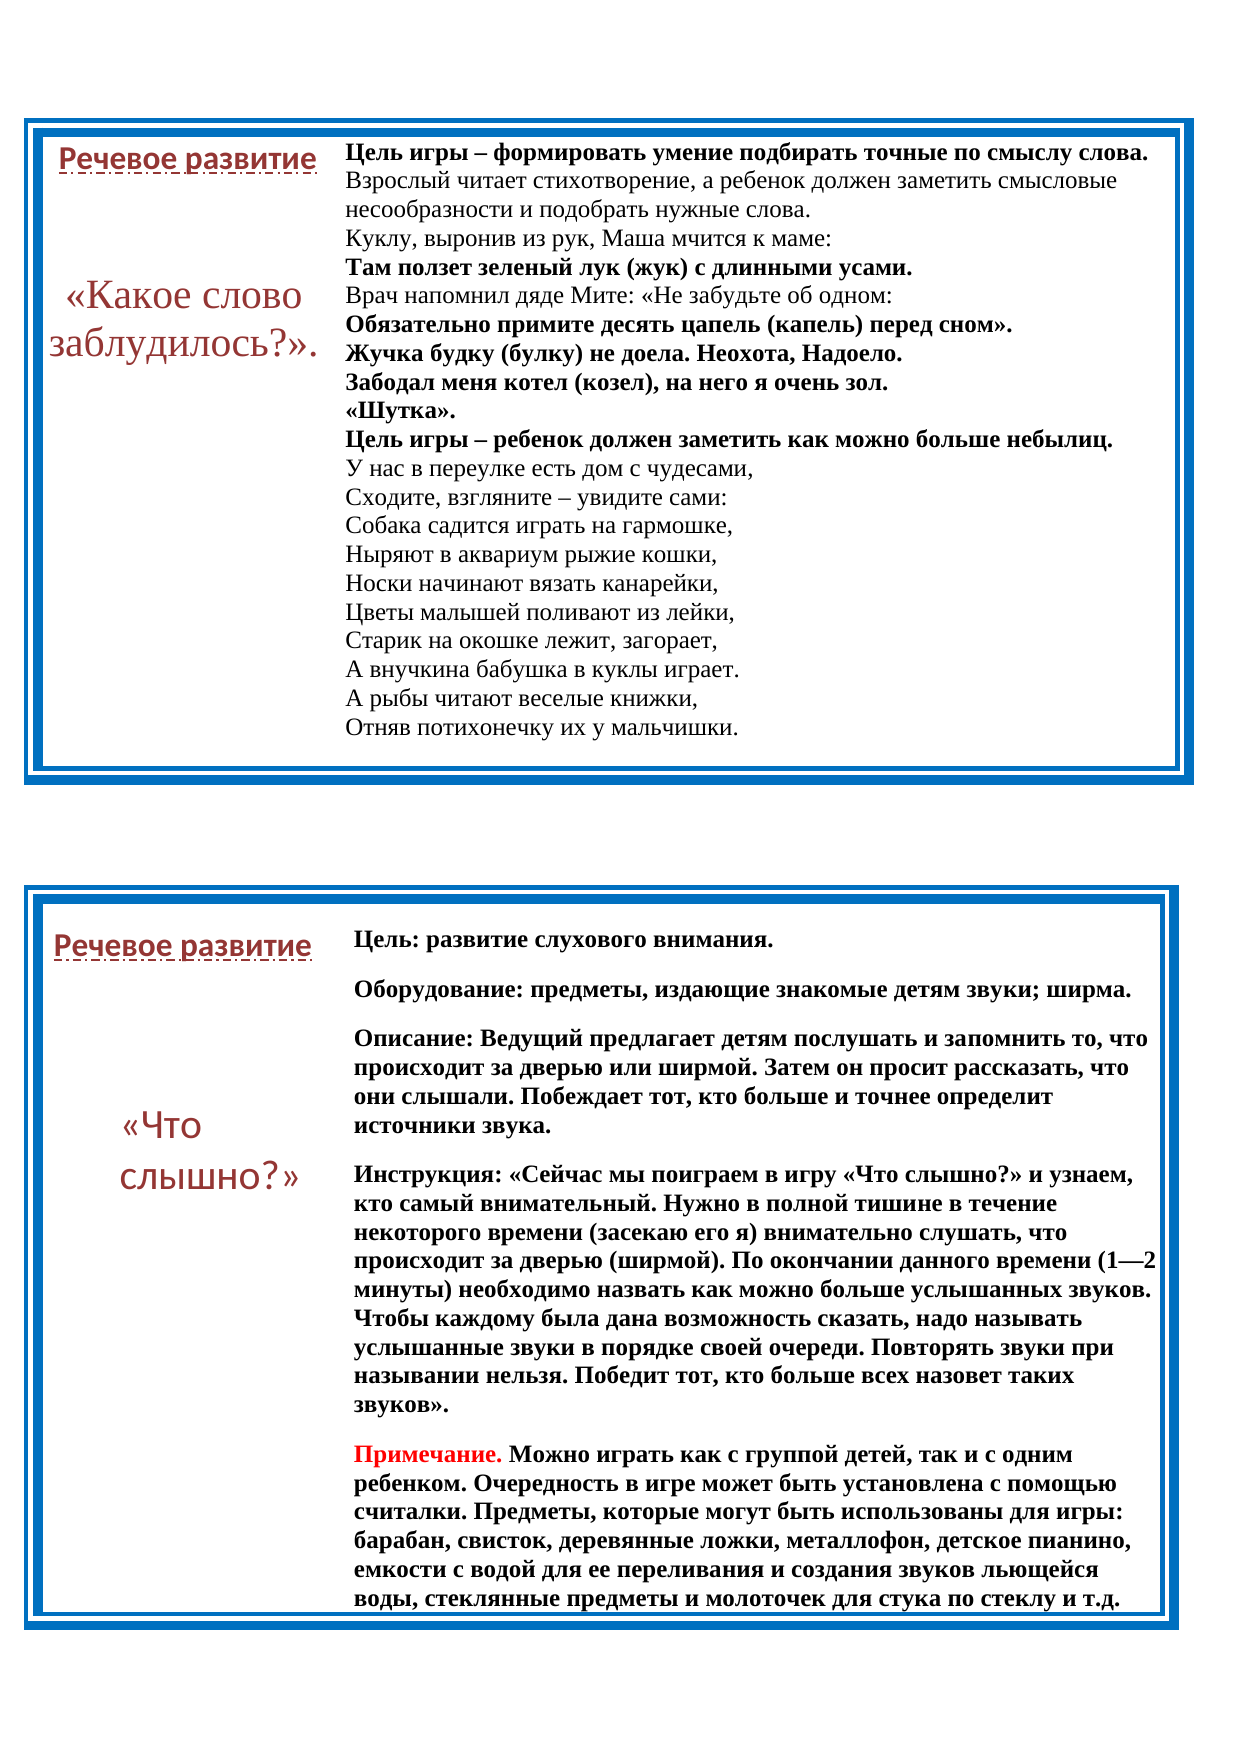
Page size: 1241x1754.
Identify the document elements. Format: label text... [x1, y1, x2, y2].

table_header Цель игры – формировать умение подбирать точные по смыслу слова. Взрослый читает стихотворение, а ребенок должен заметить смысловые несообразности и подобрать нужные слова. Куклу, выронив из рук, Маша мчится к маме: Там ползет зеленый лук (жук) с длинными усами. Врач напомнил дяде Мите: «Не забудьте об одном: Обязательно примите десять цапель (капель) перед сном». Жучка будку (булку) не доела. Неохота, Надоело. Забодал меня котел (козел), на него я очень зол. «Шутка». Цель игры – ребенок должен заметить как можно больше небылиц. У нас в переулке есть дом с чудесами, Сходите, взгляните – увидите сами: Собака садится играть на гармошке, Ныряют в аквариум рыжие кошки, Носки начинают вязать канарейки, Цветы малышей поливают из лейки, Старик на окошке лежит, загорает, А внучкина бабушка в куклы играет. А рыбы читают веселые книжки, Отняв потихонечку их у мальчишки. [334, 123, 1184, 766]
table_header Речевое развитие «Какое слово заблудилось?». [43, 137, 334, 766]
table_header Цель: развитие слухового внимания. Оборудование: предметы, издающие знакомые детям звуки; ширма. Описание: Ведущий предлагает детям послушать и запомнить то, что происходит за дверью или ширмой. Затем он просит рассказать, что они слышали. Побеждает тот, кто больше и точнее определит источники звука. Инструкция: «Сейчас мы поиграем в игру «Что слышно?» и узнаем, кто самый внимательный. Нужно в полной тишине в течение некоторого времени (засекаю его я) внимательно слушать, что происходит за дверью (ширмой). По окончании данного времени (1—2 минуты) необходимо назвать как можно больше услышанных звуков. Чтобы каждому была дана возможность сказать, надо называть услышанные звуки в порядке своей очереди. Повторять звуки при назывании нельзя. Победит тот, кто больше всех назовет таких звуков». Примечание. Можно играть как с группой детей, так и с одним ребенком. Очередность в игре может быть установлена с помощью считалки. Предметы, которые могут быть использованы для игры: барабан, свисток, деревянные ложки, металлофон, детское пианино, емкости с водой для ее переливания и создания звуков льющейся воды, стеклянные предметы и молоточек для стука по стеклу и т.д. [343, 890, 1169, 1611]
table_header Речевое развитие «Что слышно?» [43, 904, 342, 1611]
